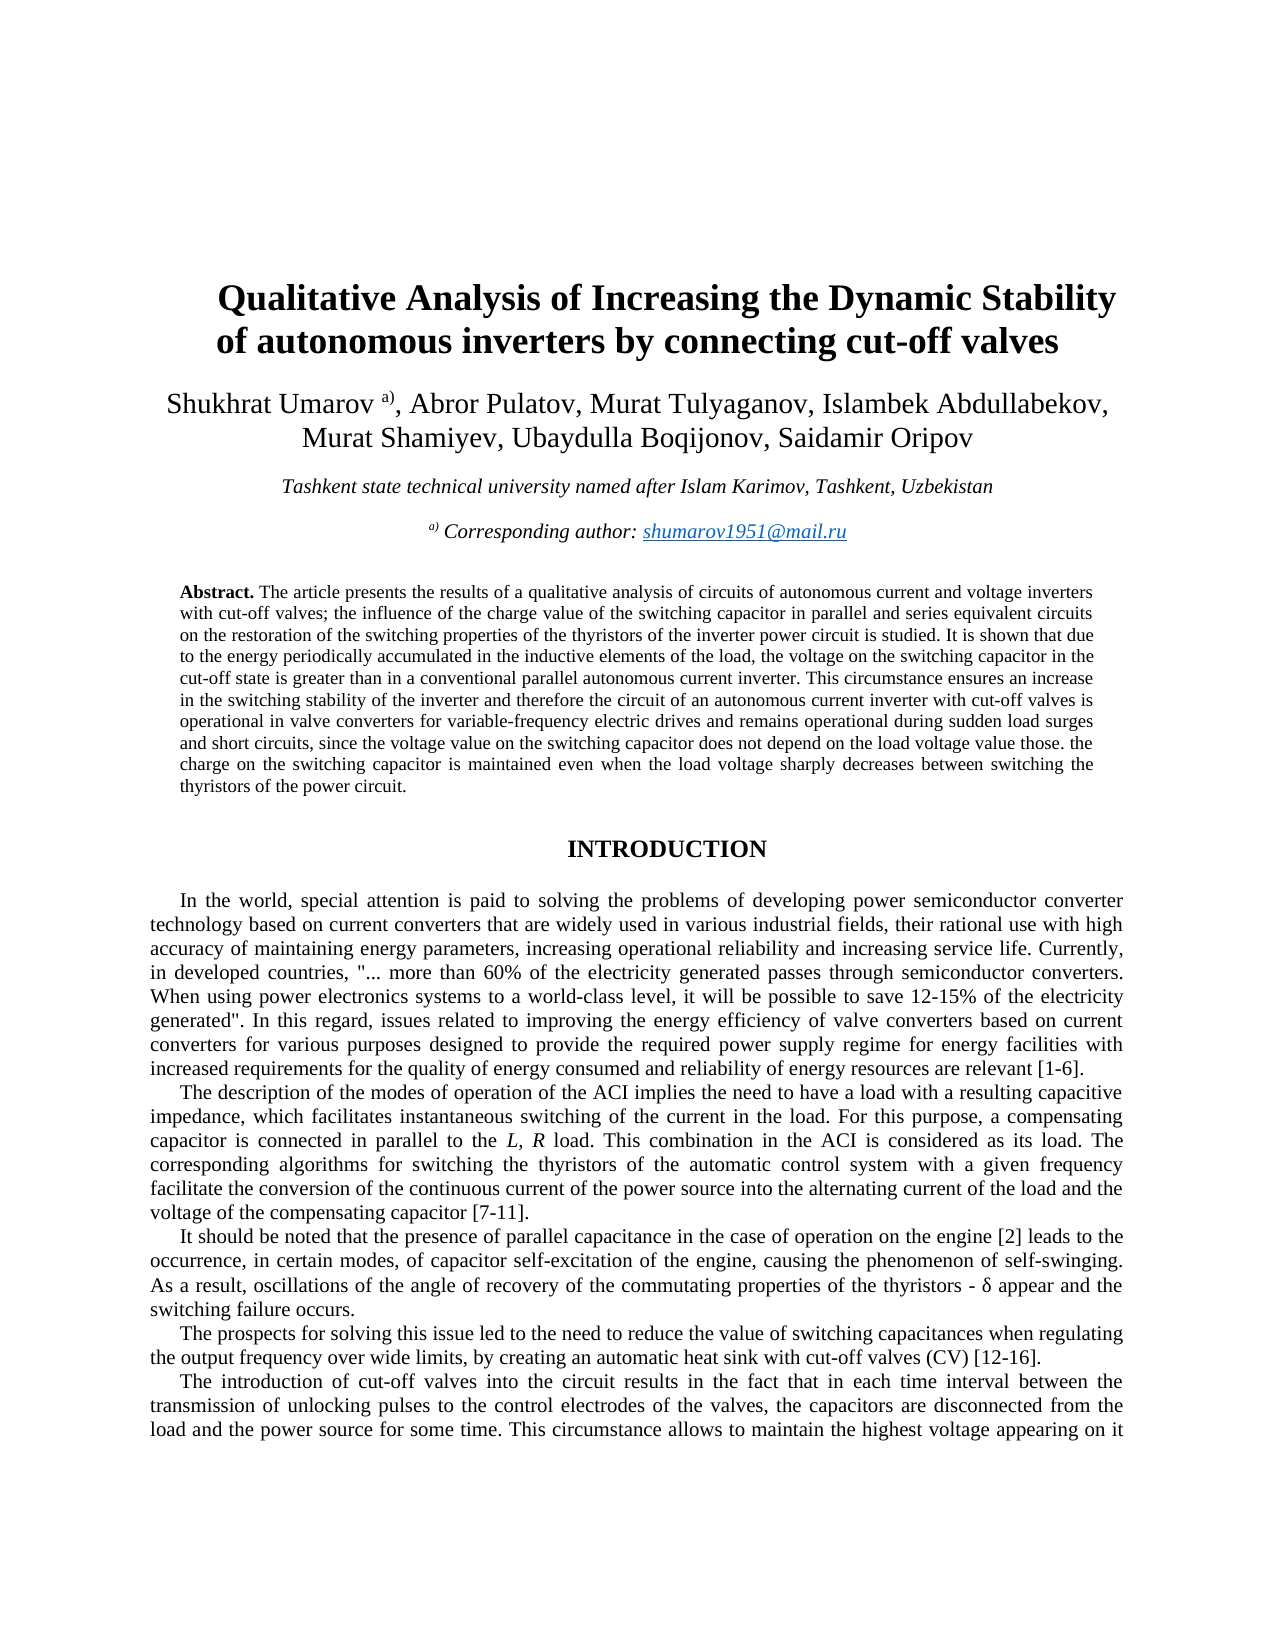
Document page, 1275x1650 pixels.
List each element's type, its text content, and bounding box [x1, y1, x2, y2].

text In the world, special attention is paid to solving the problems of developing power semiconductor converter technology based on current converters that are widely used in various industrial fields, their rational use with high accuracy of maintaining energy parameters, increasing operational reliability and increasing service life. Currently, in developed countries, "... more than 60% of the electricity generated passes through semiconductor converters. When using power electronics systems to a world-class level, it will be possible to save 12-15% of the electricity generated". In this regard, issues related to improving the energy efficiency of valve converters based on current converters for various purposes designed to provide the required power supply regime for energy facilities with increased requirements for the quality of energy consumed and reliability of energy resources are relevant [1-6]. [150, 887, 1125, 1080]
text a) Corresponding author: shumarov1951@mail.ru [150, 519, 1125, 543]
text Shukhrat Umarov a), Abror Pulatov, Murat Tulyaganov, Islambek Abdullabekov, Murat Shamiyev, Ubaydulla Boqijonov, Saidamir Oripov [150, 386, 1125, 453]
text INTRODUCTION [150, 834, 1125, 862]
text The prospects for solving this issue led to the need to reduce the value of switching capacitances when regulating the output frequency over wide limits, by creating an automatic heat sink with cut-off valves (CV) [12-16]. [150, 1321, 1125, 1369]
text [150, 1369, 1125, 1441]
text It should be noted that the presence of parallel capacitance in the case of operation on the engine [2] leads to the occurrence, in certain modes, of capacitor self-excitation of the engine, causing the phenomenon of self-swinging. As a result, oscillations of the angle of recovery of the commutating properties of the thyristors - δ appear and the switching failure occurs. [150, 1224, 1125, 1321]
text Abstract. The article presents the results of a qualitative analysis of circuits of autonomous current and voltage inverters with cut-off valves; the influence of the charge value of the switching capacitor in parallel and series equivalent circuits on the restoration of the switching properties of the thyristors of the inverter power circuit is studied. It is shown that due to the energy periodically accumulated in the inductive elements of the load, the voltage on the switching capacitor in the cut-off state is greater than in a conventional parallel autonomous current inverter. This circumstance ensures an increase in the switching stability of the inverter and therefore the circuit of an autonomous current inverter with cut-off valves is operational in valve converters for variable-frequency electric drives and remains operational during sudden load surges and short circuits, since the voltage value on the switching capacitor does not depend on the load voltage value those. the charge on the switching capacitor is maintained even when the load voltage sharply decreases between switching the thyristors of the power circuit. [179, 581, 1095, 796]
text The description of the modes of operation of the AСI implies the need to have a load with a resulting capacitive impedance, which facilitates instantaneous switching of the current in the load. For this purpose, a compensating capacitor is connected in parallel to the L, R load. This combination in the AСI is considered as its load. The corresponding algorithms for switching the thyristors of the automatic control system with a given frequency facilitate the conversion of the continuous current of the power source into the alternating current of the load and the voltage of the compensating capacitor [7-11]. [150, 1080, 1125, 1224]
text Qualitative Analysis of Increasing the Dynamic Stability of autonomous inverters by connecting cut-off valves [150, 275, 1125, 361]
text Tashkent state technical university named after Islam Karimov, Tashkent, Uzbekistan [150, 474, 1125, 498]
